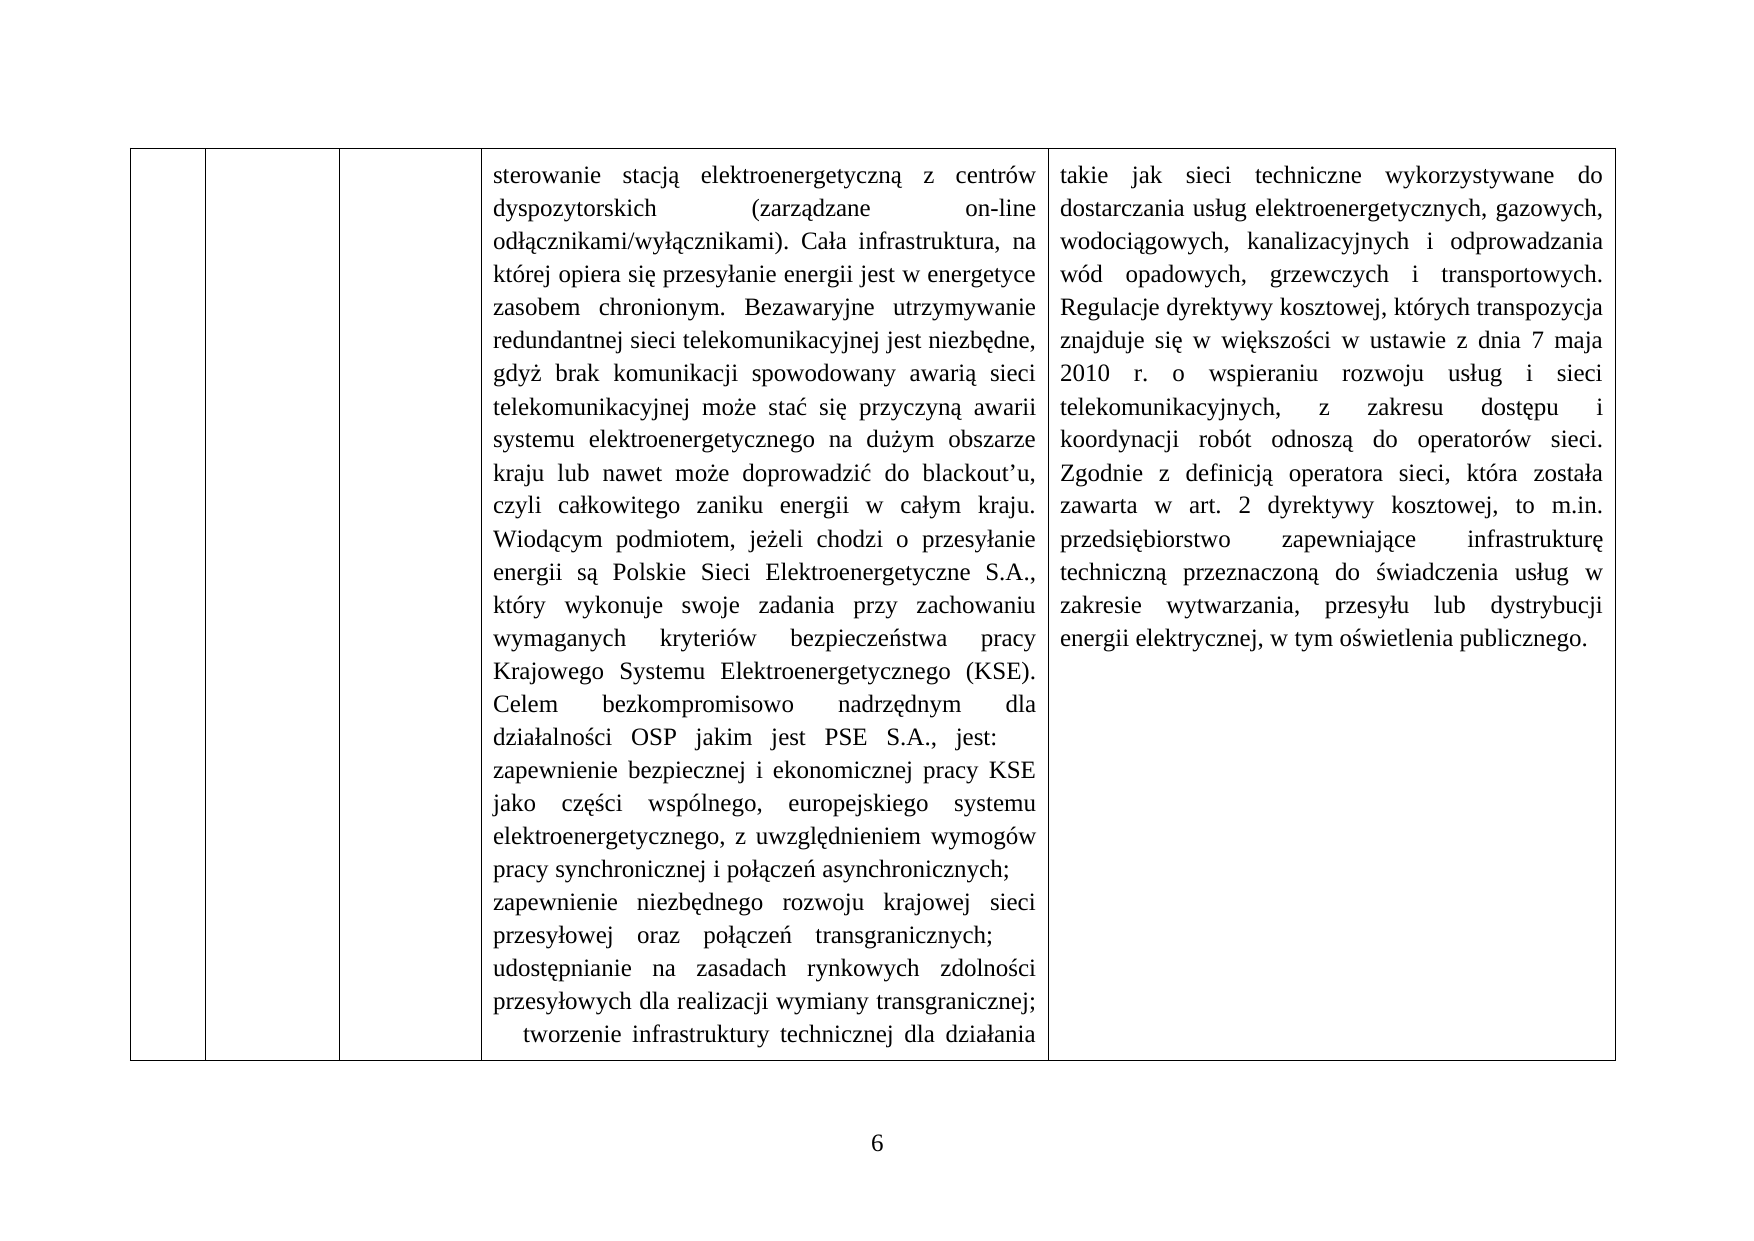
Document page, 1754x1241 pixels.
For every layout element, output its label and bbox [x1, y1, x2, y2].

table_cell [1049, 149, 1615, 1059]
table_cell [206, 149, 339, 1059]
table_cell [340, 149, 481, 1059]
table_cell [482, 149, 1048, 1059]
table_cell [131, 149, 205, 1059]
